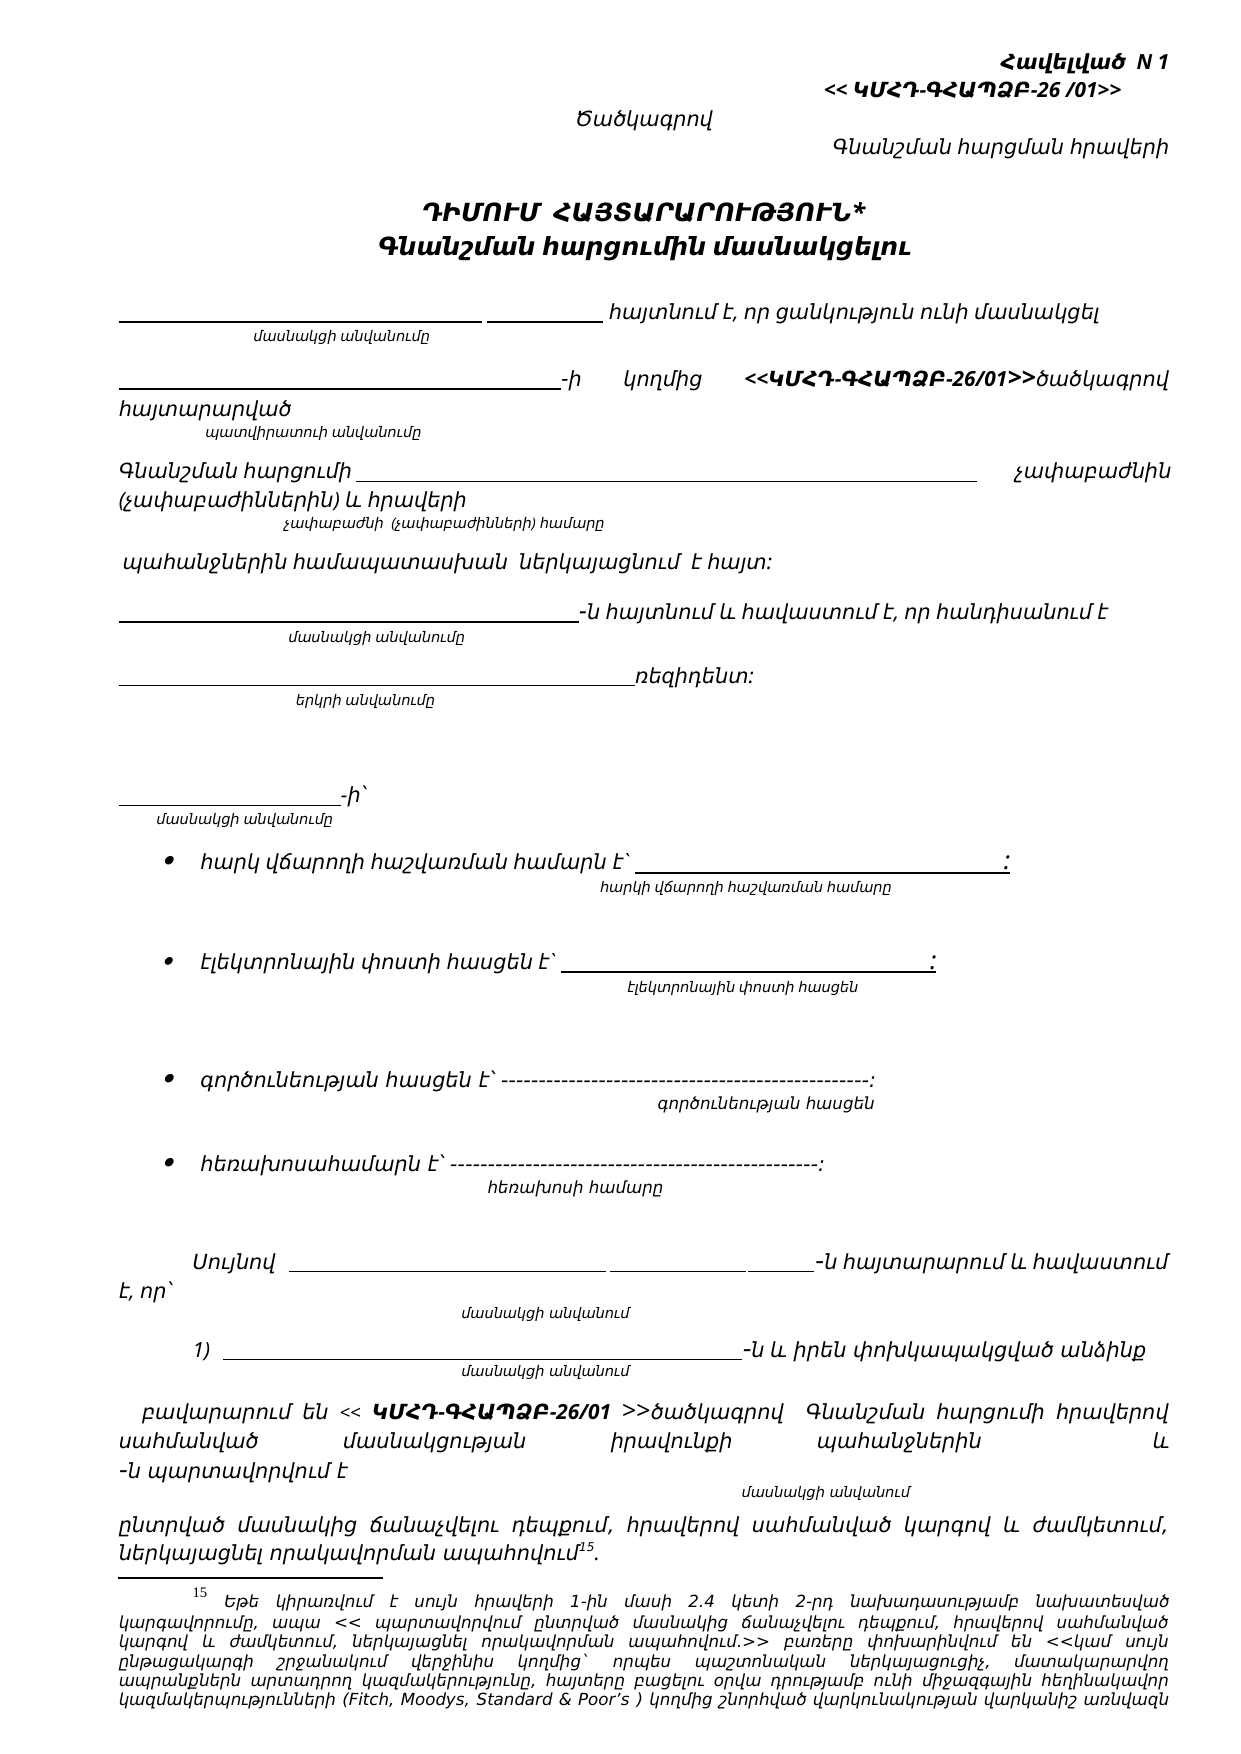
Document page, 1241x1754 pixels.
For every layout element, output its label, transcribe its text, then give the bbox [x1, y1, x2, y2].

text -ի կողմից <<ԿՄՀԴ-ԳՀԱՊՁԲ-26/01>>ծածկագրով հայտարարված [118, 360, 1171, 422]
text հեռախոսի համարը [487, 1178, 1171, 1197]
text Սույնով -ն հայտարարում և հավաստում է, որ՝ [118, 1246, 1171, 1304]
text ռեզիդենտ: [118, 661, 1171, 689]
text երկրի անվանումը [118, 689, 1171, 723]
text պահանջներին համապատասխան ներկայացնում է հայտ: [118, 547, 1171, 576]
text չափաբաժնի (չափաբաժինների) համարը [118, 513, 1171, 547]
text մասնակցի անվանումը [118, 627, 1171, 661]
text Գնանշման հարցումի չափաբաժնին (չափաբաժիններին) և հրավերի [118, 456, 1171, 513]
text մասնակցի անվանում [118, 1363, 1171, 1392]
text ԴԻՄՈՒՄ ՀԱՅՏԱՐԱՐՈՒԹՅՈՒՆ* [118, 195, 1171, 229]
text մասնակցի անվանումը [118, 809, 1171, 843]
text էլեկտրոնային փոստի հասցեն [118, 976, 1171, 1011]
text պատվիրատուի անվանումը [118, 422, 1171, 456]
text մասնակցի անվանում [118, 1484, 1171, 1513]
list էլեկտրոնային փոստի հասցեն է` : [163, 942, 1171, 976]
text -ի՝ [118, 781, 1171, 809]
text 1) -ն և իրեն փոխկապակցված անձինք [118, 1334, 1171, 1363]
text << ԿՄՀԴ-ԳՀԱՊՁԲ-26 /01>> Ծածկագրով [118, 76, 1171, 132]
text հայտնում է, որ ցանկություն ունի մասնակցել [118, 297, 1171, 326]
text մասնակցի անվանումը [118, 326, 1171, 360]
text գործունեության հասցեն [118, 1094, 1171, 1113]
text բավարարում են << ԿՄՀԴ-ԳՀԱՊՁԲ-26/01 >>ծածկագրով Գնանշման հարցումի հրավերով սահմանված մասնակցության իրավունքի պահանջներին և -ն պարտավորվում է [118, 1392, 1171, 1484]
text մասնակցի անվանում [118, 1304, 1171, 1334]
list գործունեության հասցեն է՝ -------------------------------------------------: [163, 1065, 1171, 1094]
list հարկ վճարողի հաշվառման համարն է` : [163, 843, 1171, 877]
text հարկի վճարողի հաշվառման համարը [266, 877, 1171, 911]
text Հավելված N 1 [118, 47, 1171, 76]
text -ն հայտնում և հավաստում է, որ հանդիսանում է [118, 593, 1171, 627]
subtitle Գնանշման հարցումին մասնակցելու [118, 229, 1171, 263]
text Գնանշման հարցման հրավերի [118, 132, 1171, 161]
text ընտրված մասնակից ճանաչվելու դեպքում, հրավերով սահմանված կարգով և ժամկետում, ներկայացնել որակավորման ապահովում. [118, 1513, 1171, 1566]
list հեռախոսահամարն է՝ -------------------------------------------------: [163, 1149, 1171, 1178]
